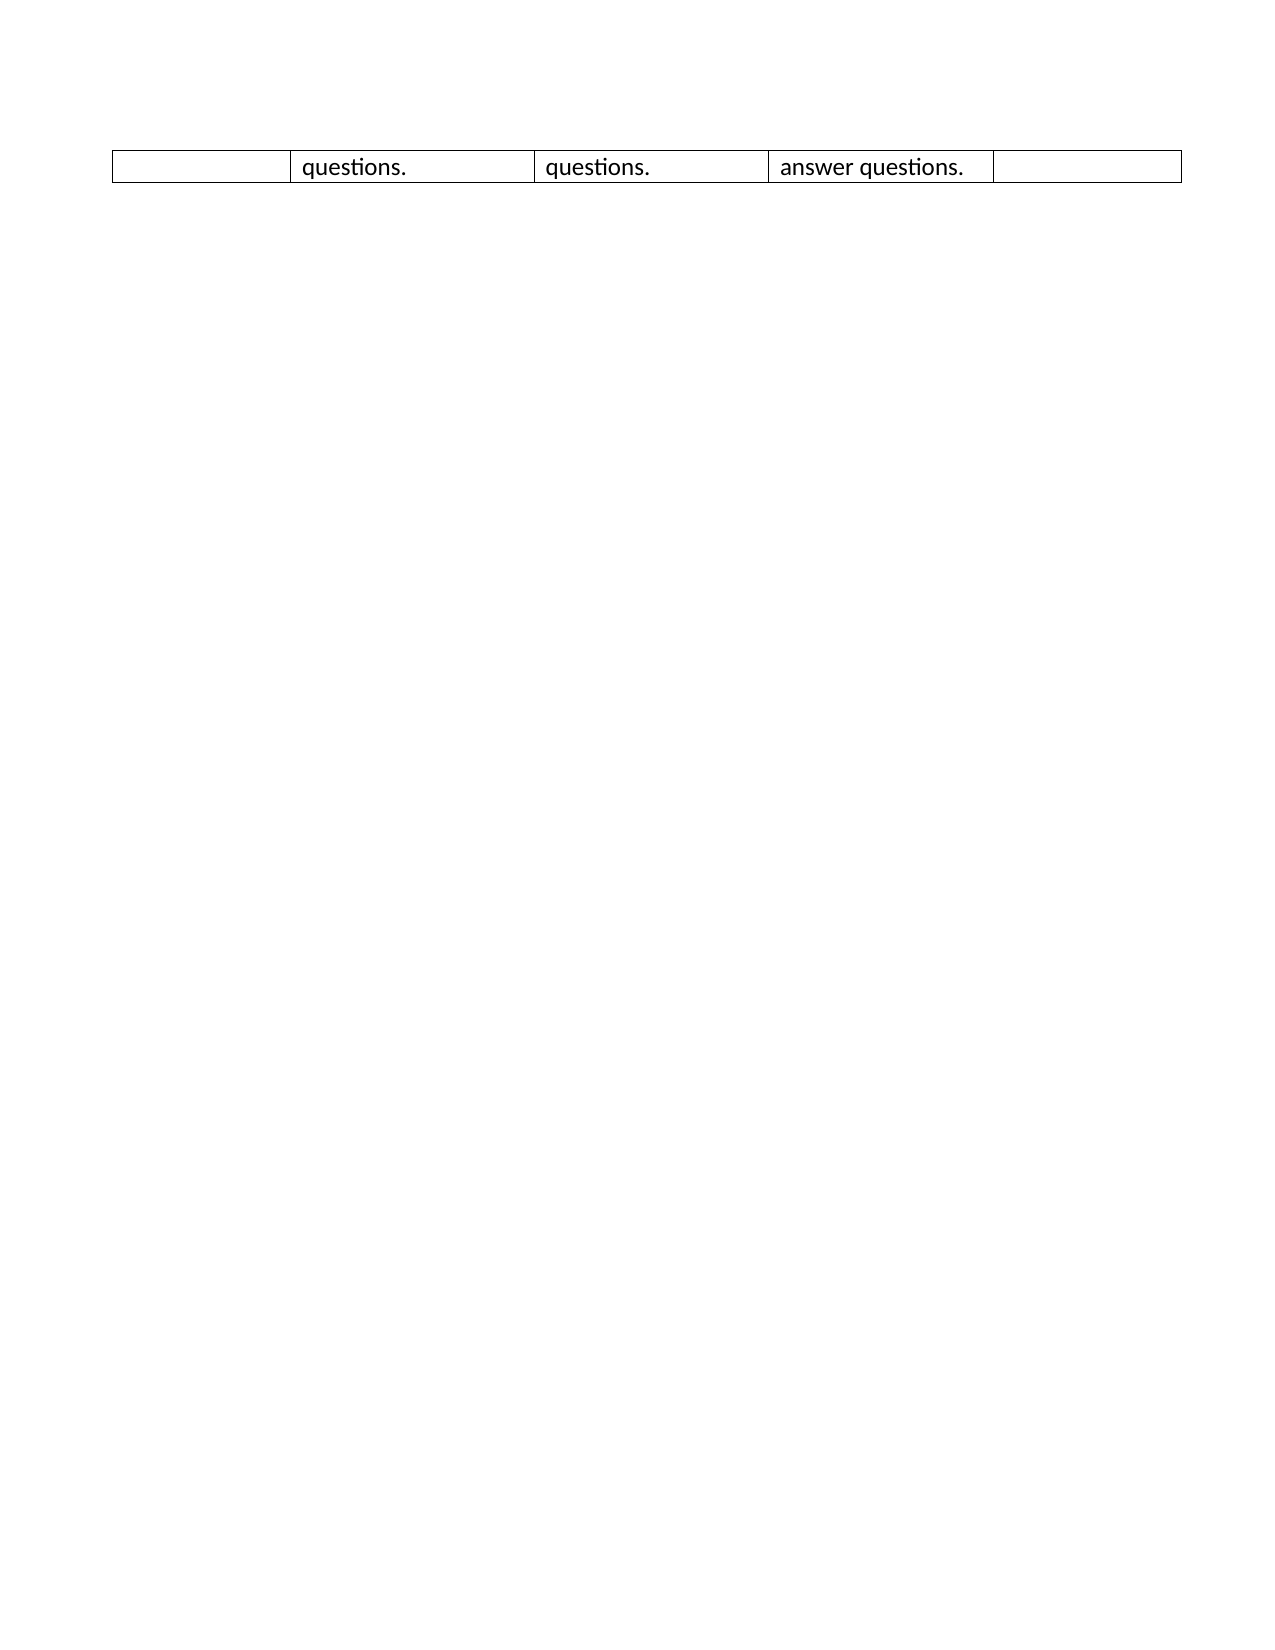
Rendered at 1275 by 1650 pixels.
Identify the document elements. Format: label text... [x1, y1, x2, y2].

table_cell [769, 151, 993, 182]
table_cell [994, 151, 1181, 182]
table_cell Knowledge [113, 151, 290, 182]
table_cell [535, 151, 768, 182]
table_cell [291, 151, 534, 182]
